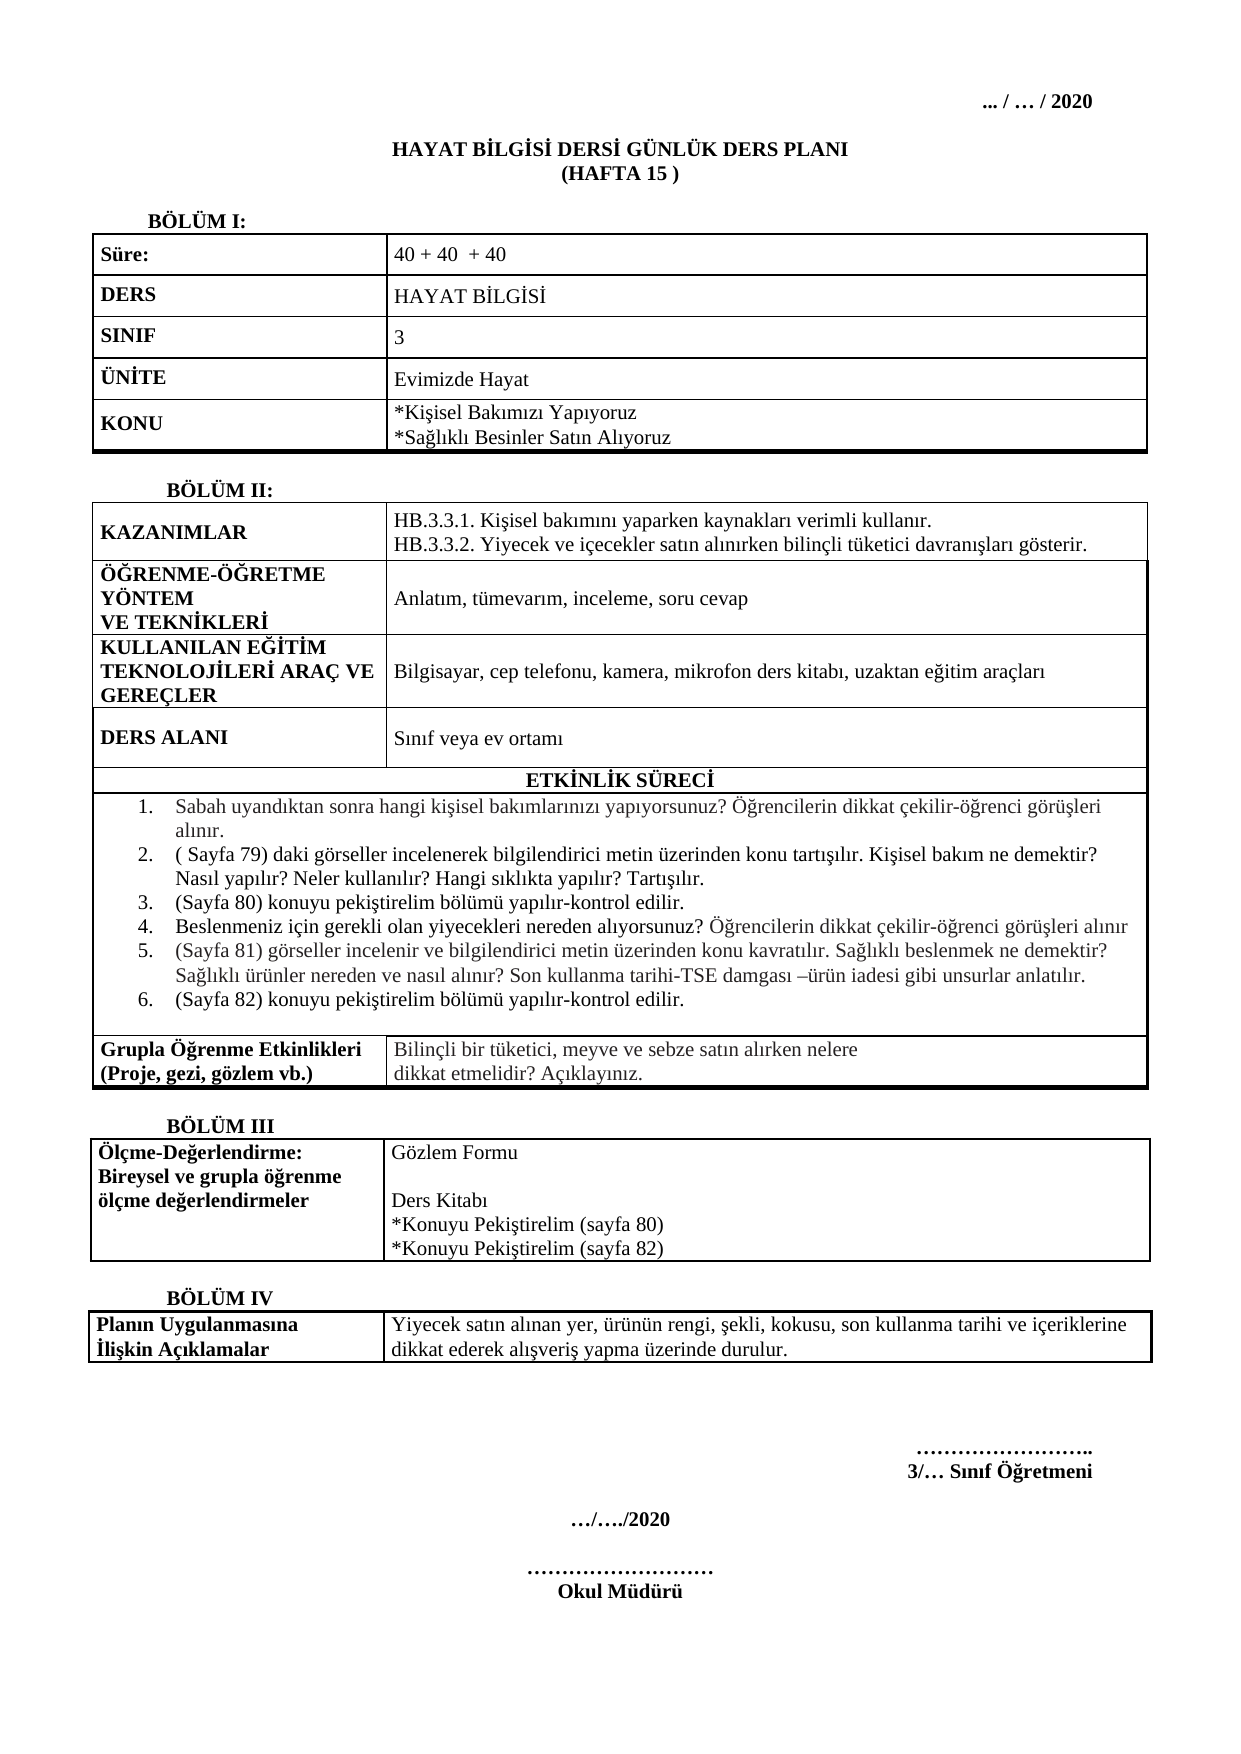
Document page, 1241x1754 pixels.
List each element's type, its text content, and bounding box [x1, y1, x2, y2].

subtitle BÖLÜM IV [148, 1286, 1092, 1310]
table_cell Bilinçli bir tüketici, meyve ve sebze satın alırken nelere dikkat etmelidir? Açıklayınız. [387, 1037, 1146, 1085]
text BÖLÜM II: [148, 478, 1092, 502]
table_cell SINIF [94, 317, 386, 357]
table_cell Sabah uyandıktan sonra hangi kişisel bakımlarınızı yapıyorsunuz? Öğrencilerin dikkat çekilir-öğrenci görüşleri alınır. ( Sayfa 79) daki görseller incelenerek bilgilendirici metin üzerinden konu tartışılır. Kişisel bakım ne demektir? Nasıl yapılır? Neler kullanılır? Hangi sıklıkta yapılır? Tartışılır. (Sayfa 80) konuyu pekiştirelim bölümü yapılır-kontrol edilir. Beslenmeniz için gerekli olan yiyecekleri nereden alıyorsunuz? Öğrencilerin dikkat çekilir-öğrenci görüşleri alınır (Sayfa 81) görseller incelenir ve bilgilendirici metin üzerinden konu kavratılır. Sağlıklı beslenmek ne demektir? Sağlıklı ürünler nereden ve nasıl alınır? Son kullanma tarihi-TSE damgası –ürün iadesi gibi unsurlar anlatılır. (Sayfa 82) konuyu pekiştirelim bölümü yapılır-kontrol edilir. [94, 794, 1146, 1035]
table_header Planın Uygulanmasına İlişkin Açıklamalar [90, 1313, 383, 1361]
table_cell KULLANILAN EĞİTİM TEKNOLOJİLERİ ARAÇ VE GEREÇLER [93, 635, 386, 707]
text …/…./2020 [148, 1507, 1092, 1531]
table_cell KONU [94, 400, 386, 449]
table_cell ÖĞRENME-ÖĞRETME YÖNTEM VE TEKNİKLERİ [93, 561, 386, 634]
table_cell Anlatım, tümevarım, inceleme, soru cevap [387, 561, 1146, 634]
text ……………………… [148, 1555, 1092, 1579]
table_header Yiyecek satın alınan yer, ürünün rengi, şekli, kokusu, son kullanma tarihi ve içeriklerine dikkat ederek alışveriş yapma üzerinde durulur. [385, 1313, 1150, 1361]
text 3/… Sınıf Öğretmeni [148, 1459, 1092, 1483]
table_header KAZANIMLAR [93, 503, 386, 560]
table_cell Sınıf veya ev ortamı [387, 708, 1146, 766]
table_header HB.3.3.1. Kişisel bakımını yaparken kaynakları verimli kullanır. HB.3.3.2. Yiyecek ve içecekler satın alınırken bilinçli tüketici davranışları gösterir. [387, 503, 1147, 560]
subtitle BÖLÜM III [148, 1114, 1092, 1138]
table_cell DERS [94, 276, 386, 316]
text …………………….. [148, 1435, 1092, 1459]
table_header Gözlem Formu Ders Kitabı *Konuyu Pekiştirelim (sayfa 80) *Konuyu Pekiştirelim (sayfa 82) [385, 1140, 1149, 1260]
table_cell 3 [388, 317, 1146, 357]
table_cell *Kişisel Bakımızı Yapıyoruz *Sağlıklı Besinler Satın Alıyoruz [388, 400, 1146, 449]
table_cell Grupla Öğrenme Etkinlikleri (Proje, gezi, gözlem vb.) [94, 1036, 386, 1085]
table_cell ETKİNLİK SÜRECİ [94, 768, 1146, 792]
table_header Süre: [94, 235, 386, 274]
table_cell HAYAT BİLGİSİ [388, 276, 1146, 316]
table_cell ÜNİTE [94, 359, 386, 398]
text BÖLÜM I: [148, 209, 1092, 233]
text (HAFTA 15 ) [148, 161, 1092, 185]
table_cell Evimizde Hayat [388, 359, 1146, 398]
table_cell DERS ALANI [94, 708, 386, 766]
text ... / … / 2020 [148, 89, 1092, 113]
table_cell Bilgisayar, cep telefonu, kamera, mikrofon ders kitabı, uzaktan eğitim araçları [387, 635, 1146, 707]
table_header 40 + 40 + 40 [388, 235, 1146, 274]
text Okul Müdürü [148, 1579, 1092, 1603]
text HAYAT BİLGİSİ DERSİ GÜNLÜK DERS PLANI [148, 137, 1092, 161]
table_header Ölçme-Değerlendirme: Bireysel ve grupla öğrenme ölçme değerlendirmeler [92, 1140, 383, 1260]
